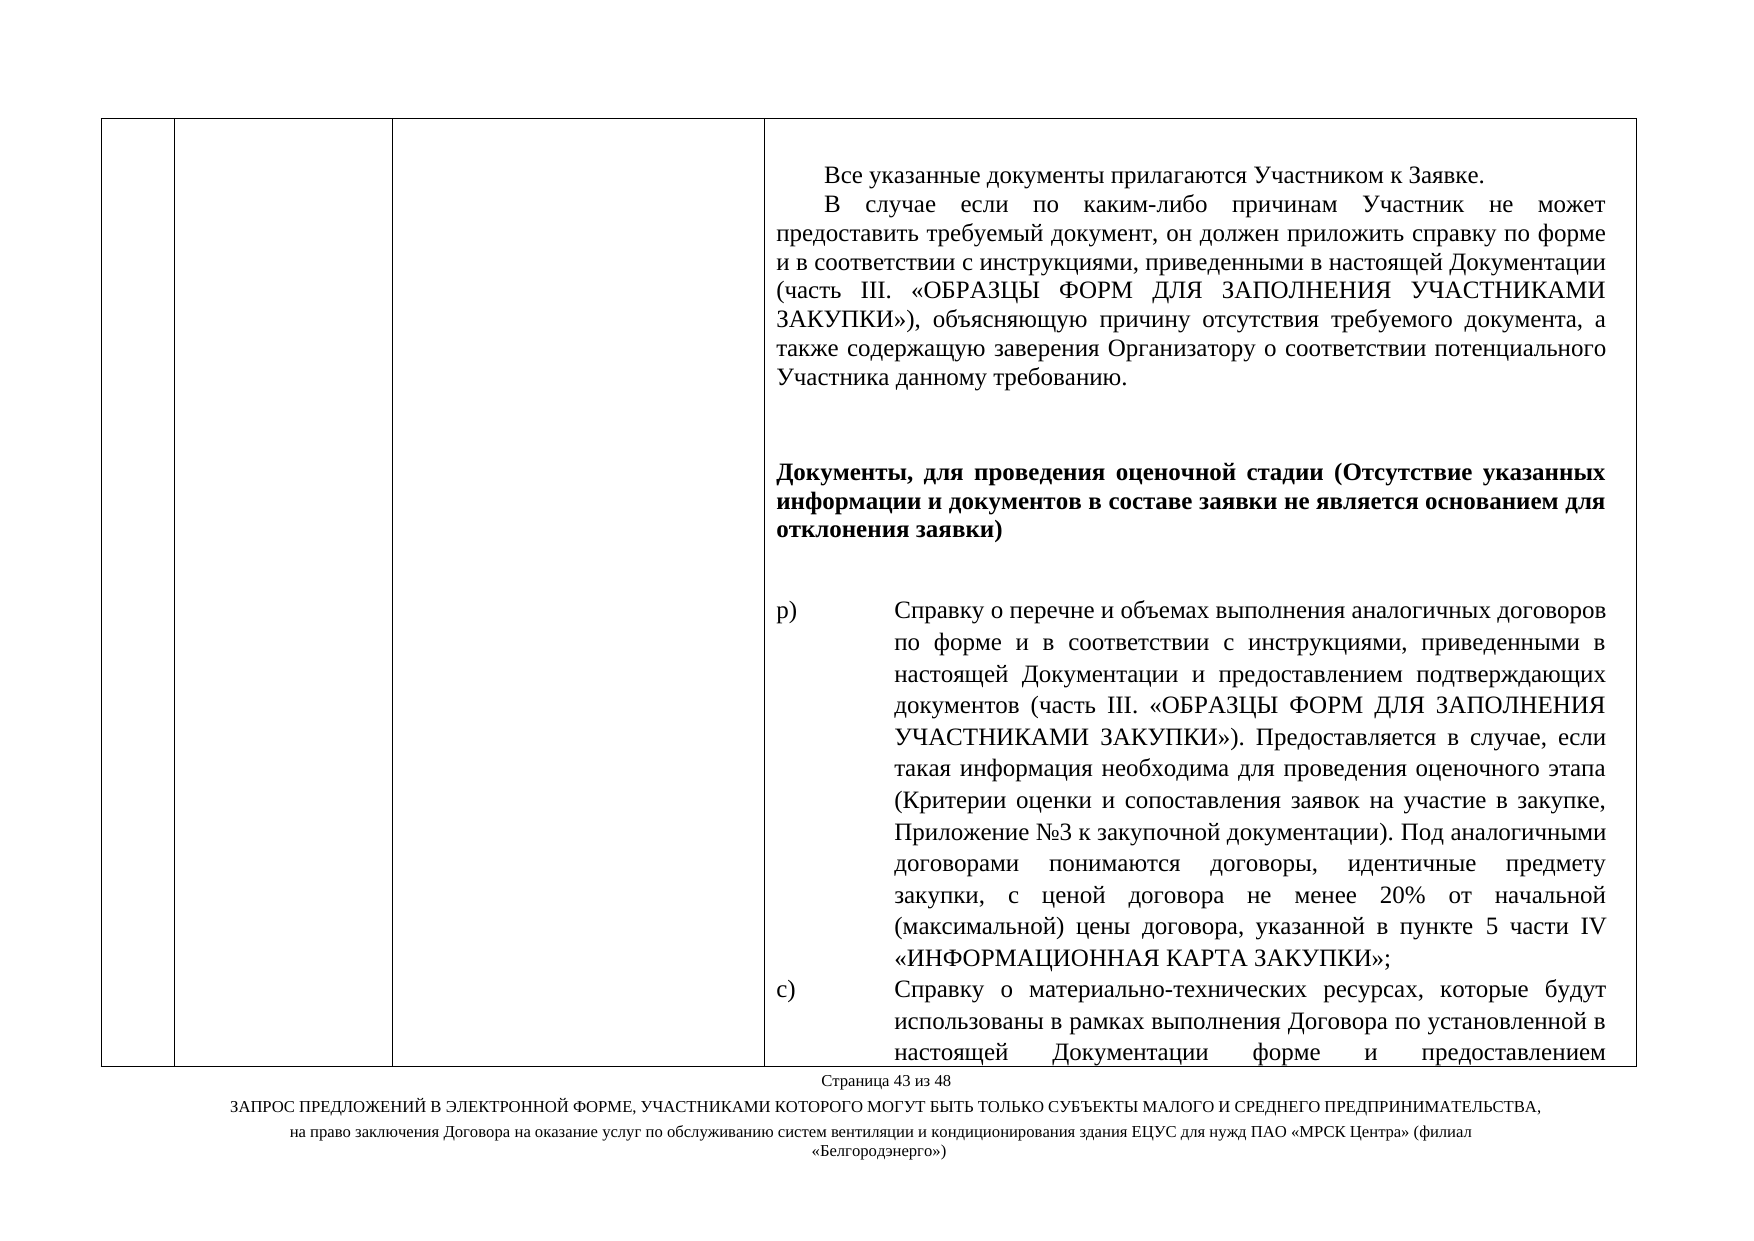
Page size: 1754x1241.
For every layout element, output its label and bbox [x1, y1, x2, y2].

table_cell [175, 119, 392, 1066]
table_cell [393, 119, 764, 1066]
table_cell [102, 119, 174, 1066]
table_cell [765, 119, 1636, 1066]
